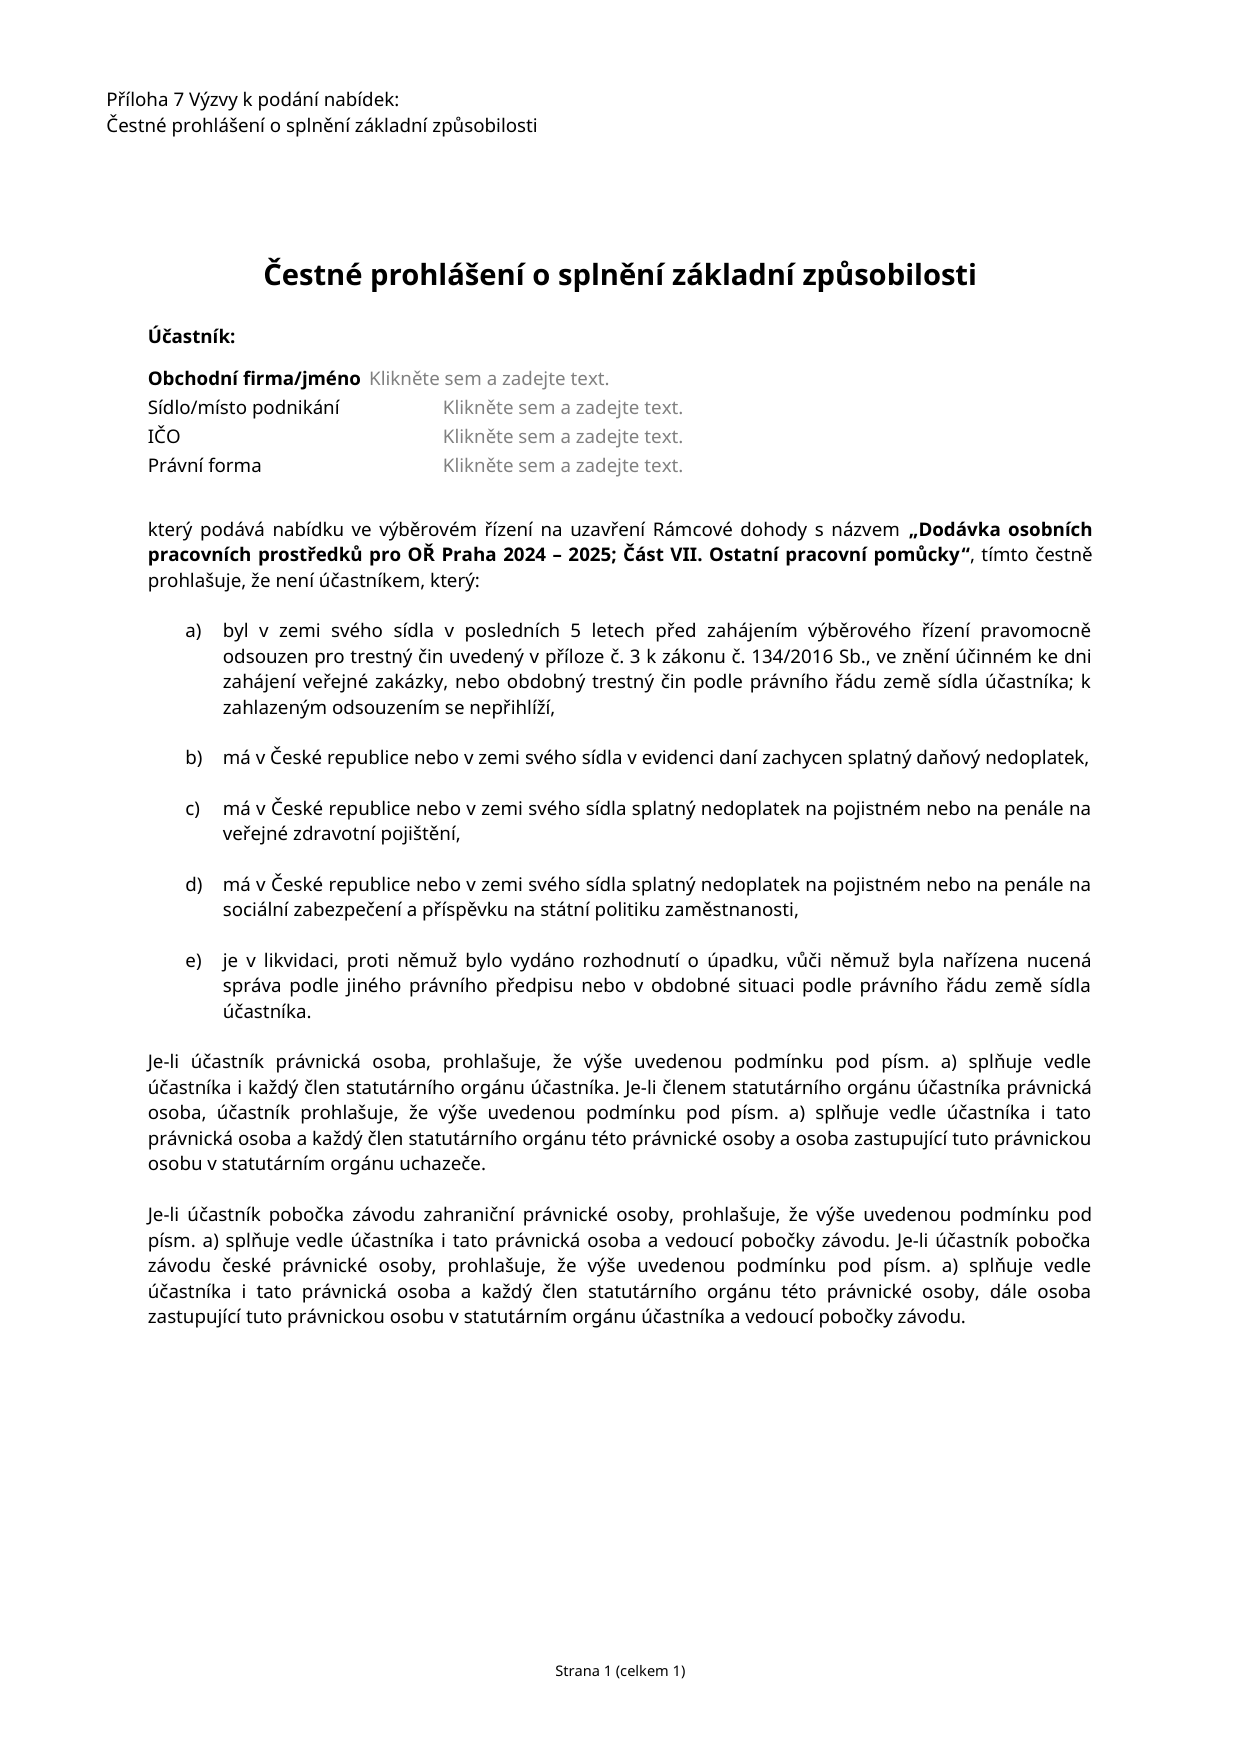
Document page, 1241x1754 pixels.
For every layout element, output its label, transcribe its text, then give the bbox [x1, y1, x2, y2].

list má v České republice nebo v zemi svého sídla splatný nedoplatek na pojistném nebo na penále na veřejné zdravotní pojištění, [185, 795, 1093, 846]
text Sídlo/místo podnikání [148, 391, 1093, 420]
text který podává nabídku ve výběrovém řízení na uzavření Rámcové dohody s názvem „Dodávka osobních pracovních prostředků pro OŘ Praha 2024 – 2025; Část VII. Ostatní pracovní pomůcky“, tímto čestně prohlašuje, že není účastníkem, který: [148, 516, 1093, 592]
text Je-li účastník pobočka závodu zahraniční právnické osoby, prohlašuje, že výše uvedenou podmínku pod písm. a) splňuje vedle účastníka i tato právnická osoba a vedoucí pobočky závodu. Je-li účastník pobočka závodu české právnické osoby, prohlašuje, že výše uvedenou podmínku pod písm. a) splňuje vedle účastníka i tato právnická osoba a každý člen statutárního orgánu této právnické osoby, dále osoba zastupující tuto právnickou osobu v statutárním orgánu účastníka a vedoucí pobočky závodu. [148, 1202, 1093, 1329]
list má v České republice nebo v zemi svého sídla v evidenci daní zachycen splatný daňový nedoplatek, [185, 744, 1093, 770]
title Čestné prohlášení o splnění základní způsobilosti [148, 254, 1093, 293]
text Obchodní firma/jméno [148, 362, 1093, 391]
text Je-li účastník právnická osoba, prohlašuje, že výše uvedenou podmínku pod písm. a) splňuje vedle účastníka i každý člen statutárního orgánu účastníka. Je-li členem statutárního orgánu účastníka právnická osoba, účastník prohlašuje, že výše uvedenou podmínku pod písm. a) splňuje vedle účastníka i tato právnická osoba a každý člen statutárního orgánu této právnické osoby a osoba zastupující tuto právnickou osobu v statutárním orgánu uchazeče. [148, 1049, 1093, 1176]
list byl v zemi svého sídla v posledních 5 letech před zahájením výběrového řízení pravomocně odsouzen pro trestný čin uvedený v příloze č. 3 k zákonu č. 134/2016 Sb., ve znění účinném ke dni zahájení veřejné zakázky, nebo obdobný trestný čin podle právního řádu země sídla účastníka; k zahlazeným odsouzením se nepřihlíží, [185, 617, 1093, 719]
list má v České republice nebo v zemi svého sídla splatný nedoplatek na pojistném nebo na penále na sociální zabezpečení a příspěvku na státní politiku zaměstnanosti, [185, 871, 1093, 922]
text Právní forma [148, 449, 1093, 478]
text IČO [148, 420, 1093, 449]
text Účastník: [148, 318, 1093, 349]
list je v likvidaci, proti němuž bylo vydáno rozhodnutí o úpadku, vůči němuž byla nařízena nucená správa podle jiného právního předpisu nebo v obdobné situaci podle právního řádu země sídla účastníka. [185, 947, 1093, 1024]
